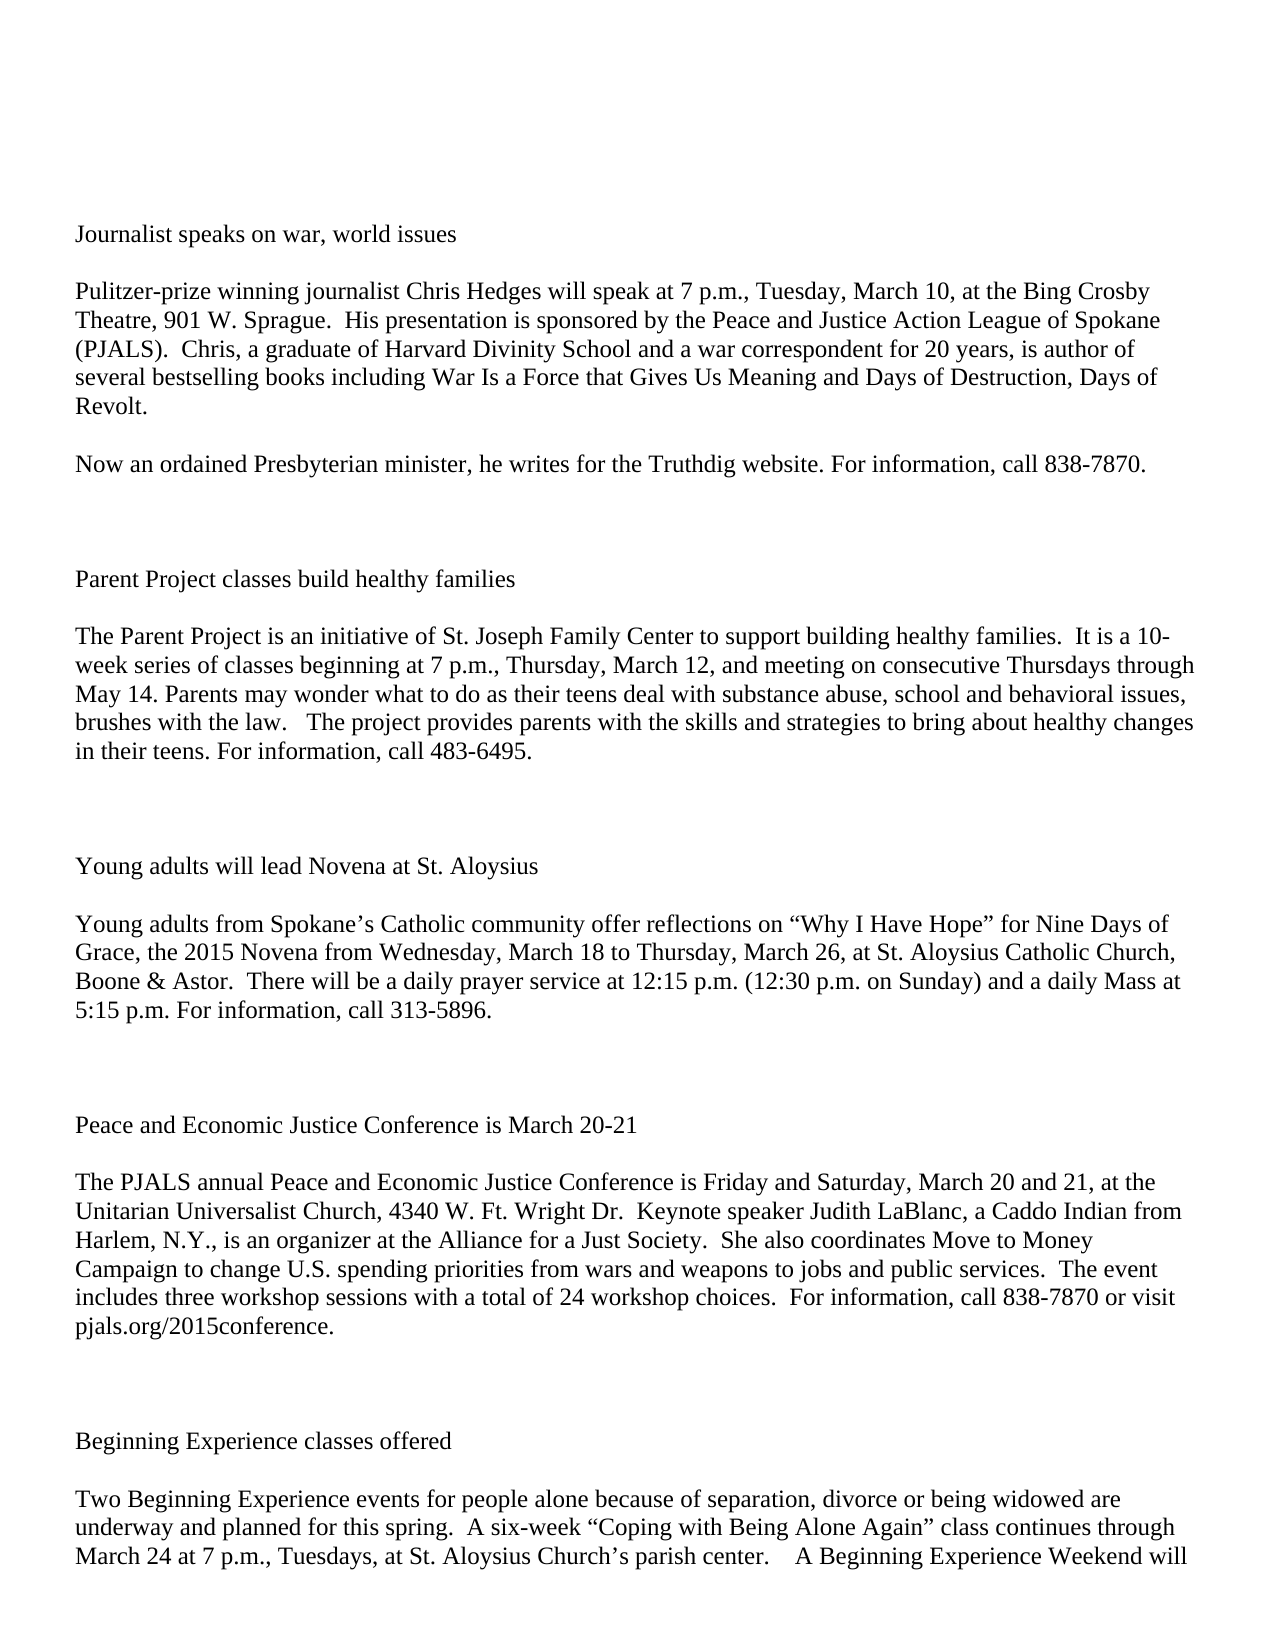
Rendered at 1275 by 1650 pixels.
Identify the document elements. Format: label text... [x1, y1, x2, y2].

text Pulitzer-prize winning journalist Chris Hedges will speak at 7 p.m., Tuesday, March 10, at the Bing Crosby Theatre, 901 W. Sprague. His presentation is sponsored by the Peace and Justice Action League of Spokane (PJALS). Chris, a graduate of Harvard Divinity School and a war correspondent for 20 years, is author of several bestselling books including War Is a Force that Gives Us Meaning and Days of Destruction, Days of Revolt. [75, 276, 1200, 420]
text Now an ordained Presbyterian minister, he writes for the Truthdig website. For information, call 838-7870. [75, 449, 1200, 477]
text Journalist speaks on war, world issues [75, 219, 1200, 247]
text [75, 1484, 1200, 1570]
text Young adults from Spokane’s Catholic community offer reflections on “Why I Have Hope” for Nine Days of Grace, the 2015 Novena from Wednesday, March 18 to Thursday, March 26, at St. Aloysius Catholic Church, Boone & Astor. There will be a daily prayer service at 12:15 p.m. (12:30 p.m. on Sunday) and a daily Mass at 5:15 p.m. For information, call 313-5896. [75, 909, 1200, 1024]
text The PJALS annual Peace and Economic Justice Conference is Friday and Saturday, March 20 and 21, at the Unitarian Universalist Church, 4340 W. Ft. Wright Dr. Keynote speaker Judith LaBlanc, a Caddo Indian from Harlem, N.Y., is an organizer at the Alliance for a Just Society. She also coordinates Move to Money Campaign to change U.S. spending priorities from wars and weapons to jobs and public services. The event includes three workshop sessions with a total of 24 workshop choices. For information, call 838-7870 or visit pjals.org/2015conference. [75, 1167, 1200, 1340]
text Parent Project classes build healthy families [75, 564, 1200, 592]
text Peace and Economic Justice Conference is March 20-21 [75, 1110, 1200, 1139]
text Young adults will lead Novena at St. Aloysius [75, 851, 1200, 880]
text Beginning Experience classes offered [75, 1426, 1200, 1455]
text The Parent Project is an initiative of St. Joseph Family Center to support building healthy families. It is a 10-week series of classes beginning at 7 p.m., Thursday, March 12, and meeting on consecutive Thursdays through May 14. Parents may wonder what to do as their teens deal with substance abuse, school and behavioral issues, brushes with the law. The project provides parents with the skills and strategies to bring about healthy changes in their teens. For information, call 483-6495. [75, 621, 1200, 765]
